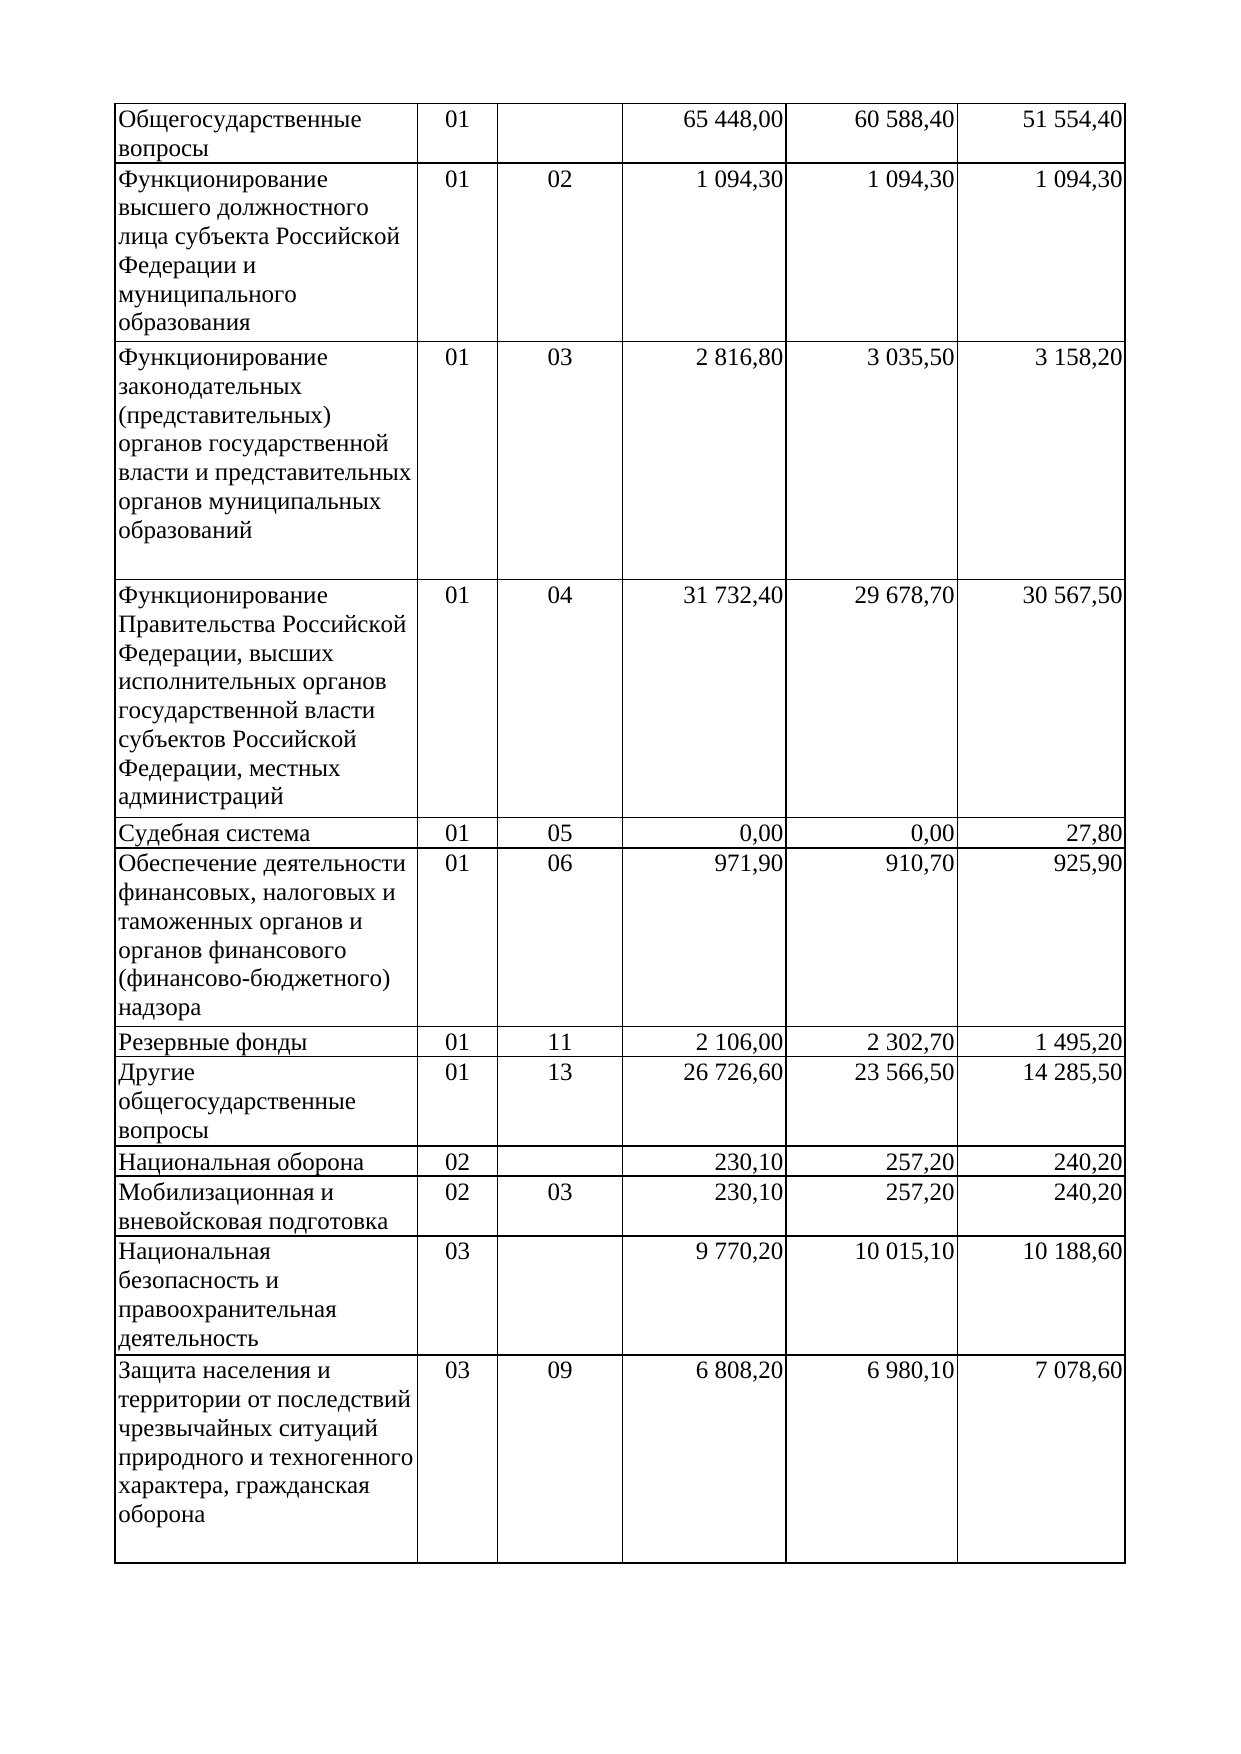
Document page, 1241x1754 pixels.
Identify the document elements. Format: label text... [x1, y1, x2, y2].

table_cell 03 [418, 1356, 497, 1562]
table_cell 01 [418, 1027, 497, 1056]
table_cell Защита населения и территории от последствий чрезвычайных ситуаций природного и техногенного характера, гражданская оборона [116, 1356, 417, 1562]
table_cell 257,20 [787, 1147, 957, 1175]
table_cell [498, 104, 622, 162]
table_cell 1 094,30 [623, 164, 785, 341]
table_cell 925,90 [958, 849, 1124, 1026]
table_cell 14 285,50 [958, 1057, 1124, 1145]
table_cell [498, 1237, 622, 1354]
table_cell 01 [418, 1057, 497, 1145]
table_cell 01 [418, 164, 497, 341]
table_cell 7 078,60 [958, 1356, 1124, 1562]
table_cell 6 808,20 [623, 1356, 785, 1562]
table_cell 51 554,40 [958, 104, 1124, 162]
table_cell 1 094,30 [958, 164, 1124, 341]
table_cell 04 [498, 580, 622, 817]
table_cell 11 [498, 1027, 622, 1056]
table_cell 02 [418, 1177, 497, 1235]
table_cell 03 [498, 342, 622, 579]
table_cell Другие общегосударственные вопросы [116, 1057, 417, 1145]
table_cell Функционирование высшего должностного лица субъекта Российской Федерации и муниципального образования [116, 164, 417, 341]
table_cell 01 [418, 342, 497, 579]
table_cell 910,70 [787, 849, 957, 1026]
table_cell 6 980,10 [787, 1356, 957, 1562]
table_cell 02 [418, 1147, 497, 1175]
table_cell 26 726,60 [623, 1057, 785, 1145]
table_cell 01 [418, 849, 497, 1026]
table_cell 10 188,60 [958, 1237, 1124, 1354]
table_cell 29 678,70 [787, 580, 957, 817]
table_cell 01 [418, 580, 497, 817]
table_cell 10 015,10 [787, 1237, 957, 1354]
table_cell Функционирование законодательных (представительных) органов государственной власти и представительных органов муниципальных образований [116, 342, 417, 579]
table_cell Национальная безопасность и правоохранительная деятельность [116, 1237, 417, 1354]
table_cell 1 094,30 [787, 164, 957, 341]
table_cell Обеспечение деятельности финансовых, налоговых и таможенных органов и органов финансового (финансово-бюджетного) надзора [116, 849, 417, 1026]
table_cell 05 [498, 818, 622, 847]
table_cell 23 566,50 [787, 1057, 957, 1145]
table_cell 1 495,20 [958, 1027, 1124, 1056]
table_cell 9 770,20 [623, 1237, 785, 1354]
table_cell Резервные фонды [116, 1027, 417, 1056]
table_cell 13 [498, 1057, 622, 1145]
table_cell 31 732,40 [623, 580, 785, 817]
table_cell 06 [498, 849, 622, 1026]
table_cell Судебная система [116, 818, 417, 847]
table_cell 2 106,00 [623, 1027, 785, 1056]
table_cell 03 [418, 1237, 497, 1354]
table_cell 2 816,80 [623, 342, 785, 579]
table_cell 09 [498, 1356, 622, 1562]
table_cell 0,00 [623, 818, 785, 847]
table_cell 0,00 [787, 818, 957, 847]
table_cell 03 [498, 1177, 622, 1235]
table_cell 01 [418, 104, 497, 162]
table_cell 2 302,70 [787, 1027, 957, 1056]
table_cell 27,80 [958, 818, 1124, 847]
table_cell [498, 1147, 622, 1175]
table_cell Общегосударственные вопросы [116, 104, 417, 162]
table_cell 60 588,40 [787, 104, 957, 162]
table_cell 3 158,20 [958, 342, 1124, 579]
table_cell Национальная оборона [116, 1147, 417, 1175]
table_cell Мобилизационная и вневойсковая подготовка [116, 1177, 417, 1235]
table_cell 240,20 [958, 1147, 1124, 1175]
table_cell 02 [498, 164, 622, 341]
table_cell 30 567,50 [958, 580, 1124, 817]
table_cell 65 448,00 [623, 104, 785, 162]
table_cell 3 035,50 [787, 342, 957, 579]
table_cell 971,90 [623, 849, 785, 1026]
table_cell Функционирование Правительства Российской Федерации, высших исполнительных органов государственной власти субъектов Российской Федерации, местных администраций [116, 580, 417, 817]
table_cell 257,20 [787, 1177, 957, 1235]
table_cell 240,20 [958, 1177, 1124, 1235]
table_cell 230,10 [623, 1177, 785, 1235]
table_cell 230,10 [623, 1147, 785, 1175]
table_cell 01 [418, 818, 497, 847]
